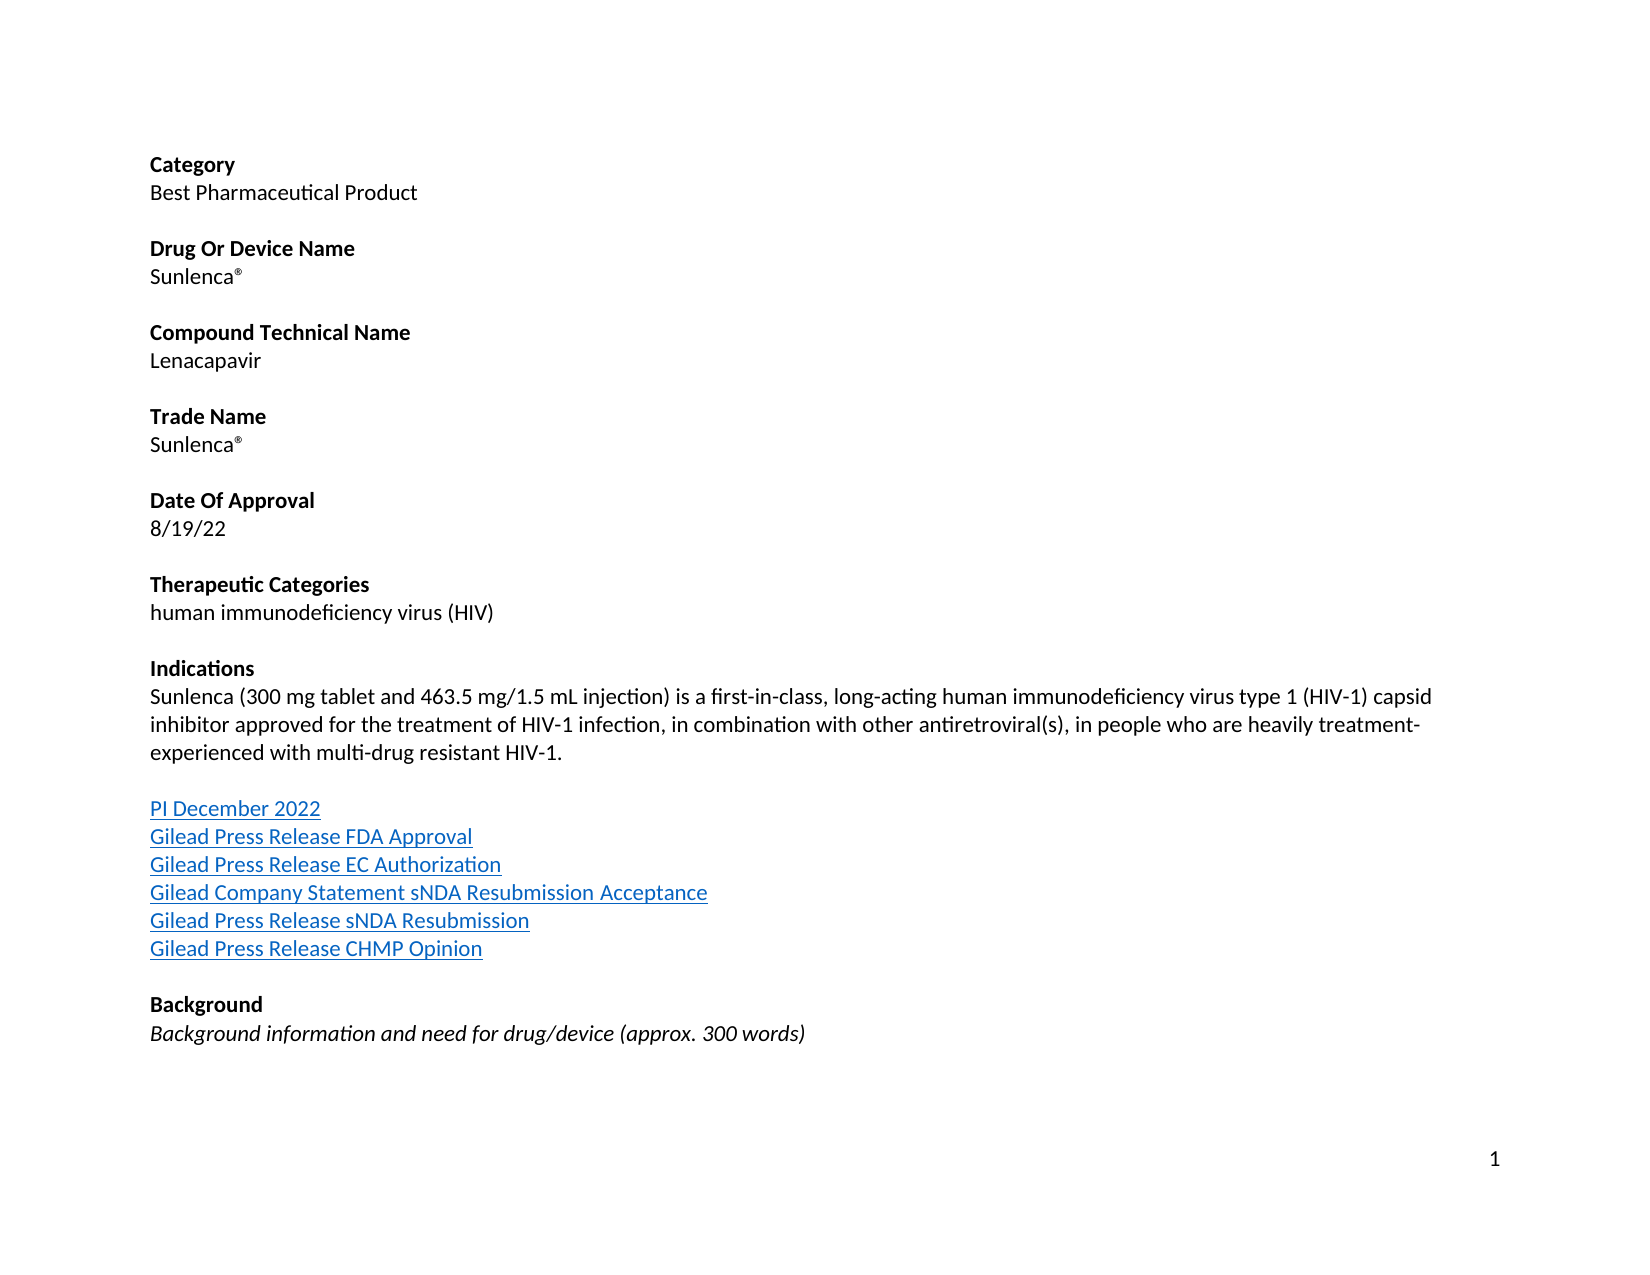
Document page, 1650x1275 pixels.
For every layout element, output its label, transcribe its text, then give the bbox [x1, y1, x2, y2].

text Gilead Press Release CHMP Opinion [150, 934, 1500, 963]
text Sunlenca® [150, 430, 1500, 458]
subtitle Trade Name [150, 402, 1500, 430]
text Best Pharmaceutical Product [150, 178, 1500, 206]
text Sunlenca® [150, 262, 1500, 290]
text Gilead Press Release FDA Approval [150, 822, 1500, 851]
text Sunlenca (300 mg tablet and 463.5 mg/1.5 mL injection) is a first-in-class, long-acting human immunodeficiency virus type 1 (HIV-1) capsid inhibitor approved for the treatment of HIV-1 infection, in combination with other antiretroviral(s), in people who are heavily treatment-experienced with multi-drug resistant HIV-1. [150, 682, 1500, 766]
text Gilead Press Release sNDA Resubmission [150, 907, 1500, 934]
text Background information and need for drug/device (approx. 300 words) [150, 1019, 1500, 1047]
text human immunodeficiency virus (HIV) [150, 598, 1500, 626]
text PI December 2022 [150, 794, 1500, 822]
subtitle Category [150, 150, 1500, 178]
subtitle Indications [150, 654, 1500, 682]
subtitle Compound Technical Name [150, 318, 1500, 346]
text Background [150, 991, 1500, 1019]
subtitle Therapeutic Categories [150, 570, 1500, 598]
text Lenacapavir [150, 346, 1500, 374]
text 8/19/22 [150, 514, 1500, 542]
text Gilead Company Statement sNDA Resubmission Acceptance [150, 878, 1500, 907]
subtitle Date Of Approval [150, 486, 1500, 514]
text Gilead Press Release EC Authorization [150, 851, 1500, 878]
subtitle Drug Or Device Name [150, 234, 1500, 262]
